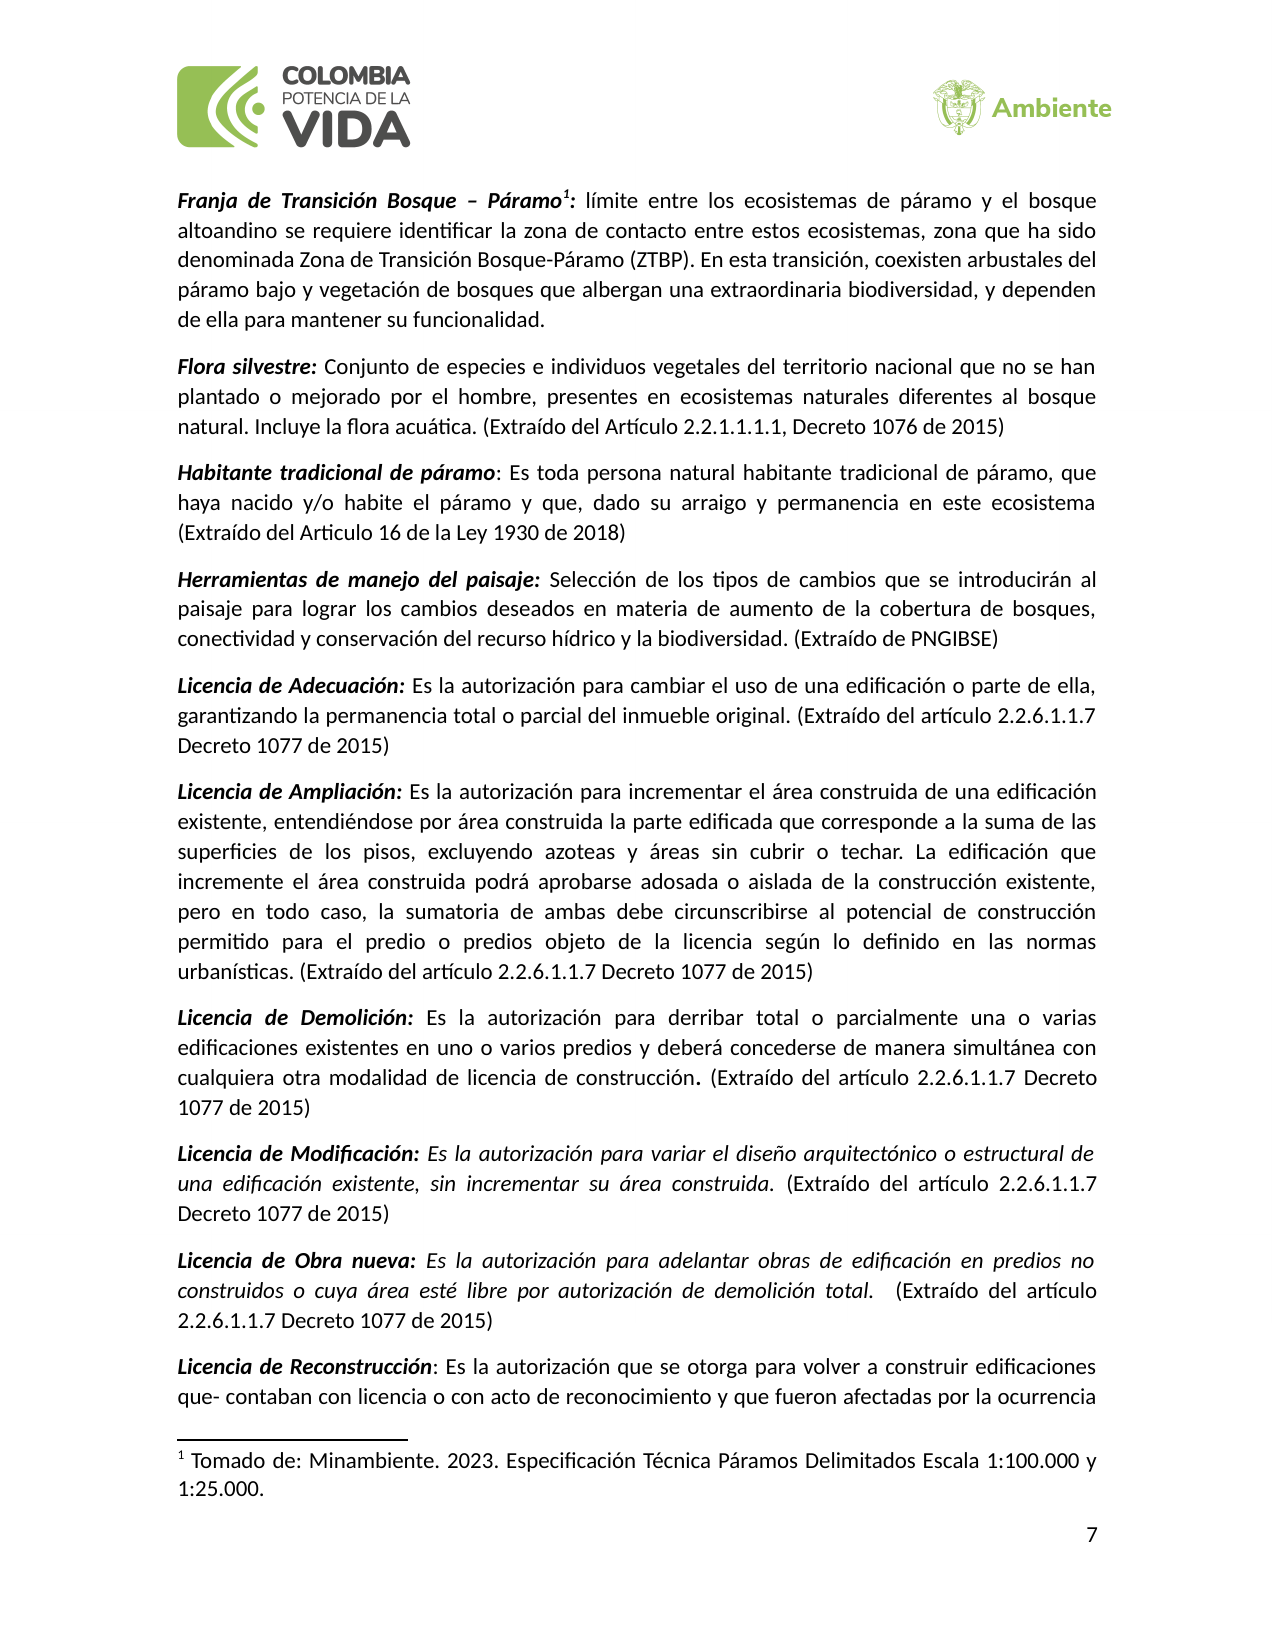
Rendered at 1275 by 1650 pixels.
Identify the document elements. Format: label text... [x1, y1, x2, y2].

text Licencia de Demolición: Es la autorización para derribar total o parcialmente una o varias edificaciones existentes en uno o varios predios y deberá concederse de manera simultánea con cualquiera otra modalidad de licencia de construcción. (Extraído del artículo 2.2.6.1.1.7 Decreto 1077 de 2015) [177, 1003, 1098, 1121]
text Habitante tradicional de páramo: Es toda persona natural habitante tradicional de páramo, que haya nacido y/o habite el páramo y que, dado su arraigo y permanencia en este ecosistema (Extraído del Articulo 16 de la Ley 1930 de 2018) [177, 458, 1098, 546]
picture [0, 0, 1272, 1323]
text Licencia de Obra nueva: Es la autorización para adelantar obras de edificación en predios no construidos o cuya área esté libre por autorización de demolición total. (Extraído del artículo 2.2.6.1.1.7 Decreto 1077 de 2015) [177, 1246, 1098, 1334]
text Flora silvestre: Conjunto de especies e individuos vegetales del territorio nacional que no se han plantado o mejorado por el hombre, presentes en ecosistemas naturales diferentes al bosque natural. Incluye la flora acuática. (Extraído del Artículo 2.2.1.1.1.1, Decreto 1076 de 2015) [177, 352, 1098, 440]
text Licencia de Ampliación: Es la autorización para incrementar el área construida de una edificación existente, entendiéndose por área construida la parte edificada que corresponde a la suma de las superficies de los pisos, excluyendo azoteas y áreas sin cubrir o techar. La edificación que incremente el área construida podrá aprobarse adosada o aislada de la construcción existente, pero en todo caso, la sumatoria de ambas debe circunscribirse al potencial de construcción permitido para el predio o predios objeto de la licencia según lo definido en las normas urbanísticas. (Extraído del artículo 2.2.6.1.1.7 Decreto 1077 de 2015) [177, 777, 1098, 985]
text Herramientas de manejo del paisaje: Selección de los tipos de cambios que se introducirán al paisaje para lograr los cambios deseados en materia de aumento de la cobertura de bosques, conectividad y conservación del recurso hídrico y la biodiversidad. (Extraído de PNGIBSE) [177, 565, 1098, 652]
text Licencia de Modificación: Es la autorización para variar el diseño arquitectónico o estructural de una edificación existente, sin incrementar su área construida. (Extraído del artículo 2.2.6.1.1.7 Decreto 1077 de 2015) [177, 1139, 1098, 1227]
text Licencia de Adecuación: Es la autorización para cambiar el uso de una edificación o parte de ella, garantizando la permanencia total o parcial del inmueble original. (Extraído del artículo 2.2.6.1.1.7 Decreto 1077 de 2015) [177, 671, 1098, 759]
text Franja de Transición Bosque – Páramo: límite entre los ecosistemas de páramo y el bosque altoandino se requiere identificar la zona de contacto entre estos ecosistemas, zona que ha sido denominada Zona de Transición Bosque-Páramo (ZTBP). En esta transición, coexisten arbustales del páramo bajo y vegetación de bosques que albergan una extraordinaria biodiversidad, y dependen de ella para mantener su funcionalidad. [177, 186, 1098, 333]
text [177, 1352, 1098, 1410]
